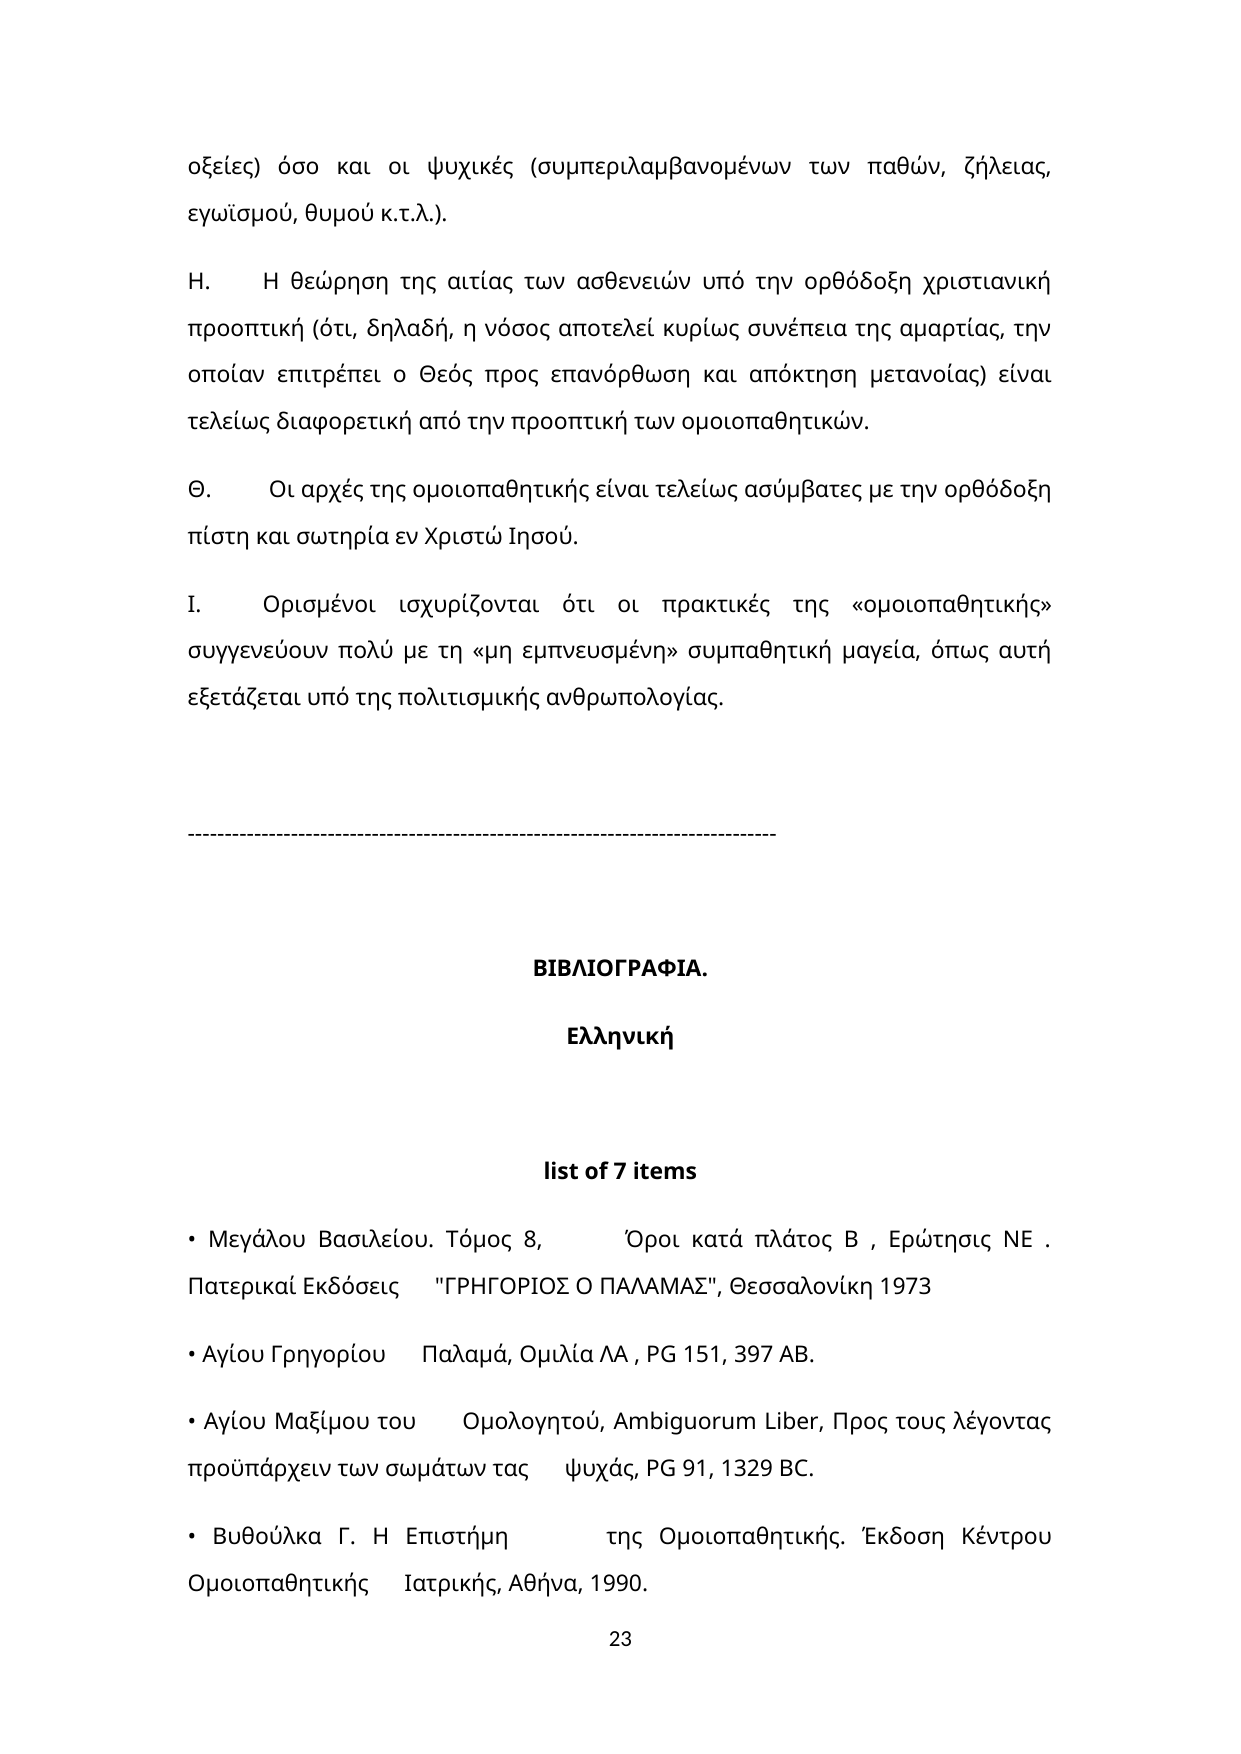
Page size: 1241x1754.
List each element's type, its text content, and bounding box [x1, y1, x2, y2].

text • Μεγάλου Βασιλείου. Τόμος 8, Όροι κατά πλάτος Β , Ερώτησις ΝΕ . Πατερικαί Εκδόσεις "ΓΡΗΓΟΡΙΟΣ Ο ΠΑΛΑΜΑΣ", Θεσσαλονίκη 1973 [187, 1223, 1053, 1301]
text • Αγίου Γρηγορίου Παλαμά, Ομιλία ΛΑ , PG 151, 397 AB. [187, 1337, 1053, 1369]
text -------------------------------------------------------------------------------- [187, 817, 1053, 848]
text • Βυθούλκα Γ. Η Επιστήμη της Ομοιοπαθητικής. Έκδοση Κέντρου Ομοιοπαθητικής Ιατρικής, Αθήνα, 1990. [187, 1520, 1053, 1598]
text ΒΙΒΛΙΟΓΡΑΦΙΑ. [187, 952, 1053, 983]
text list of 7 items [187, 1155, 1053, 1186]
text Θ. Οι αρχές της ομοιοπαθητικής είναι τελείως ασύμβατες με την ορθόδοξη πίστη και σωτηρία εν Χριστώ Ιησού. [187, 473, 1053, 551]
text • Αγίου Μαξίμου του Ομολογητού, Ambiguorum Liber, Προς τους λέγοντας προϋπάρχειν των σωμάτων τας ψυχάς, PG 91, 1329 BC. [187, 1405, 1053, 1483]
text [187, 150, 1053, 228]
text Ι. Ορισμένοι ισχυρίζονται ότι οι πρακτικές της «ομοιοπαθητικής» συγγενεύουν πολύ με τη «μη εμπνευσμένη» συμπαθητική μαγεία, όπως αυτή εξετάζεται υπό της πολιτισμικής ανθρωπολογίας. [187, 587, 1053, 712]
text Η. Η θεώρηση της αιτίας των ασθενειών υπό την ορθόδοξη χριστιανική προοπτική (ότι, δηλαδή, η νόσος αποτελεί κυρίως συνέπεια της αμαρτίας, την οποίαν επιτρέπει ο Θεός προς επανόρθωση και απόκτηση μετανοίας) είναι τελείως διαφορετική από την προοπτική των ομοιοπαθητικών. [187, 264, 1053, 436]
text Ελληνική [187, 1020, 1053, 1051]
